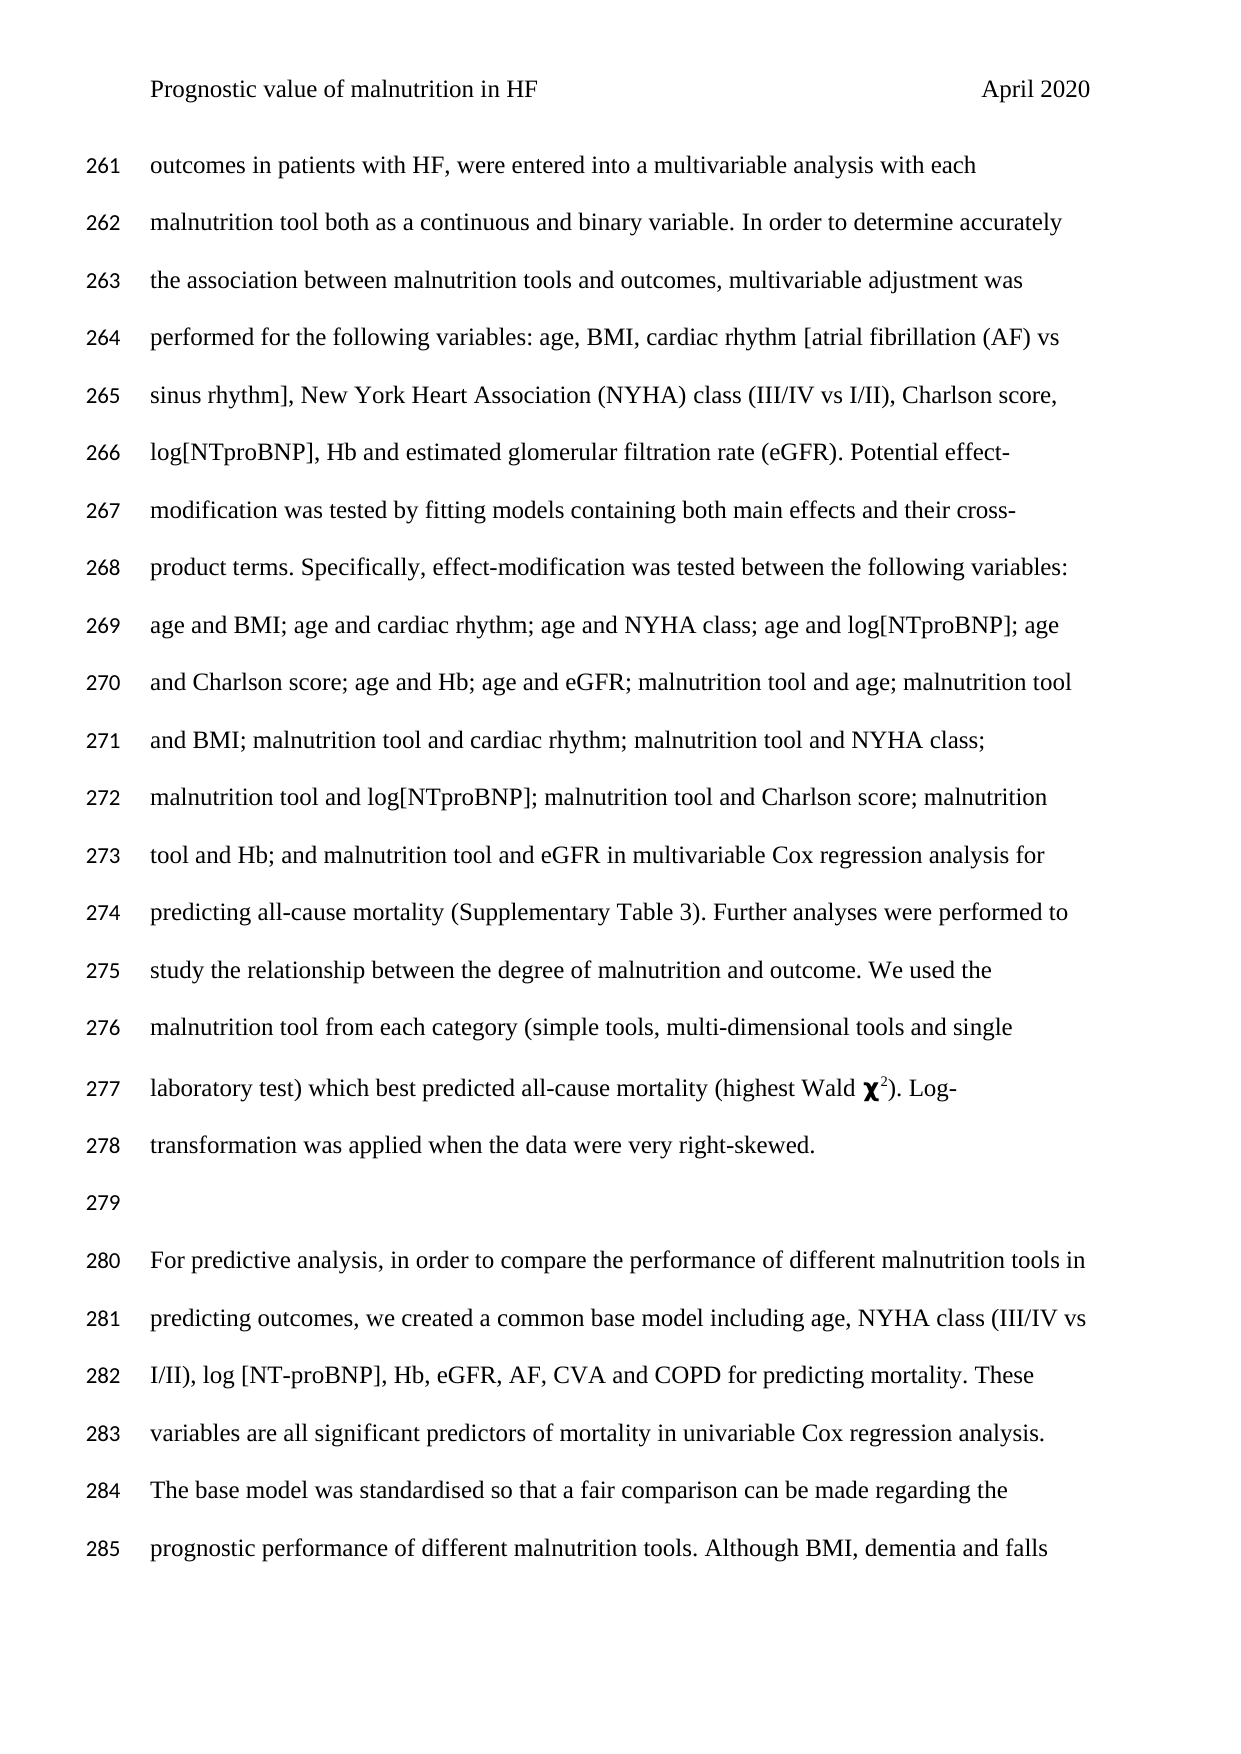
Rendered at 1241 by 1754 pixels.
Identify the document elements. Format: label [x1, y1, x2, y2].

text [150, 1245, 1090, 1561]
text [150, 150, 1090, 1159]
